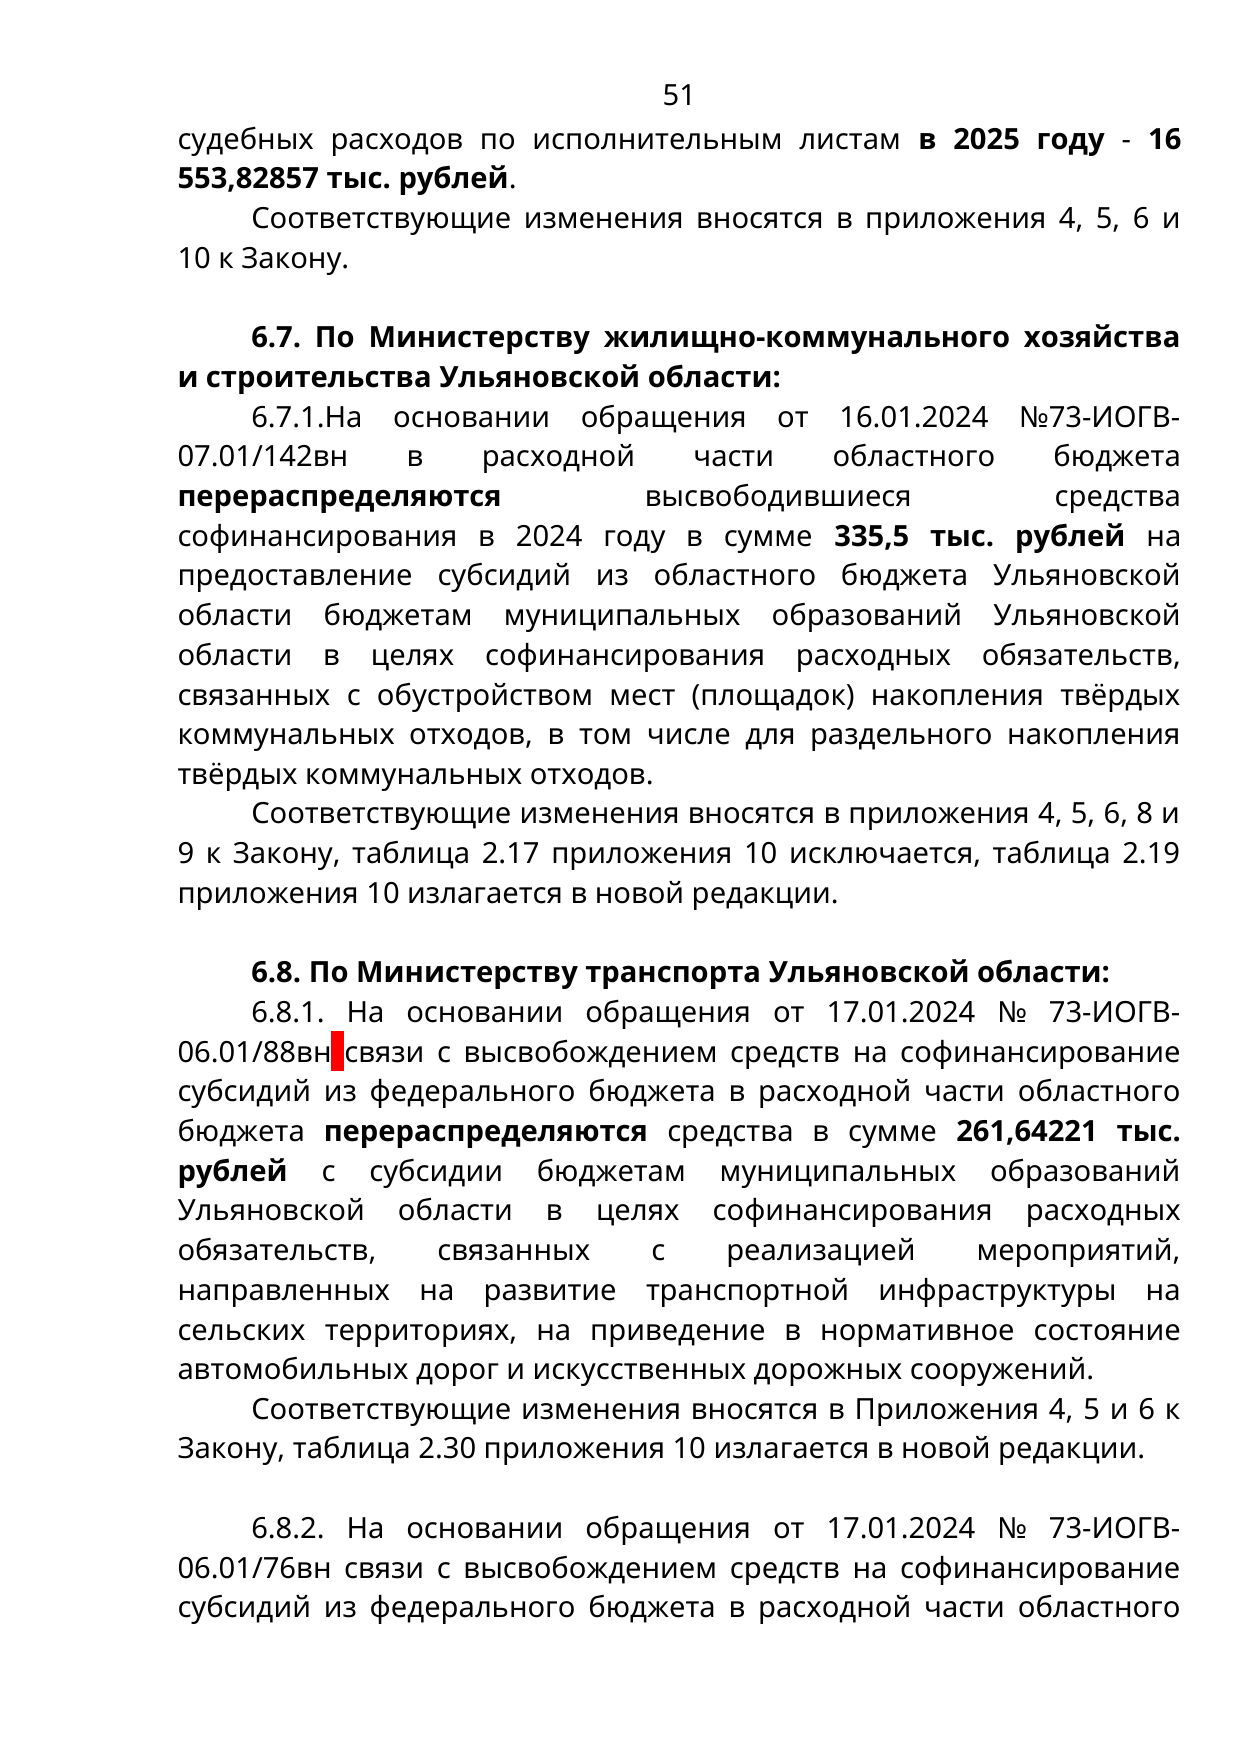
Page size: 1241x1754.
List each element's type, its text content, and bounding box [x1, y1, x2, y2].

text Соответствующие изменения вносятся в приложения 4, 5, 6, 8 и 9 к Закону, таблица 2.17 приложения 10 исключается, таблица 2.19 приложения 10 излагается в новой редакции. [177, 793, 1181, 912]
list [177, 1507, 1181, 1626]
text 6.7. По Министерству жилищно-коммунального хозяйства и строительства Ульяновской области: [177, 317, 1181, 396]
text Соответствующие изменения вносятся в приложения 4, 5, 6 и 10 к Закону. [177, 197, 1181, 277]
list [177, 118, 1181, 197]
list Соответствующие изменения вносятся в Приложения 4, 5 и 6 к Закону, таблица 2.30 приложения 10 излагается в новой редакции. [177, 1388, 1181, 1467]
list 6.8.1. На основании обращения от 17.01.2024 № 73-ИОГВ-06.01/88вн связи с высвобождением средств на софинансирование субсидий из федерального бюджета в расходной части областного бюджета перераспределяются средства в сумме 261,64221 тыс. рублей с субсидии бюджетам муниципальных образований Ульяновской области в целях софинансирования расходных обязательств, связанных с реализацией мероприятий, направленных на развитие транспортной инфраструктуры на сельских территориях, на приведение в нормативное состояние автомобильных дорог и искусственных дорожных сооружений. [177, 991, 1181, 1388]
list 6.8. По Министерству транспорта Ульяновской области: [177, 952, 1181, 991]
text 6.7.1.На основании обращения от 16.01.2024 №73-ИОГВ-07.01/142вн в расходной части областного бюджета перераспределяются высвободившиеся средства софинансирования в 2024 году в сумме 335,5 тыс. рублей на предоставление субсидий из областного бюджета Ульяновской области бюджетам муниципальных образований Ульяновской области в целях софинансирования расходных обязательств, связанных с обустройством мест (площадок) накопления твёрдых коммунальных отходов, в том числе для раздельного накопления твёрдых коммунальных отходов. [177, 396, 1181, 793]
